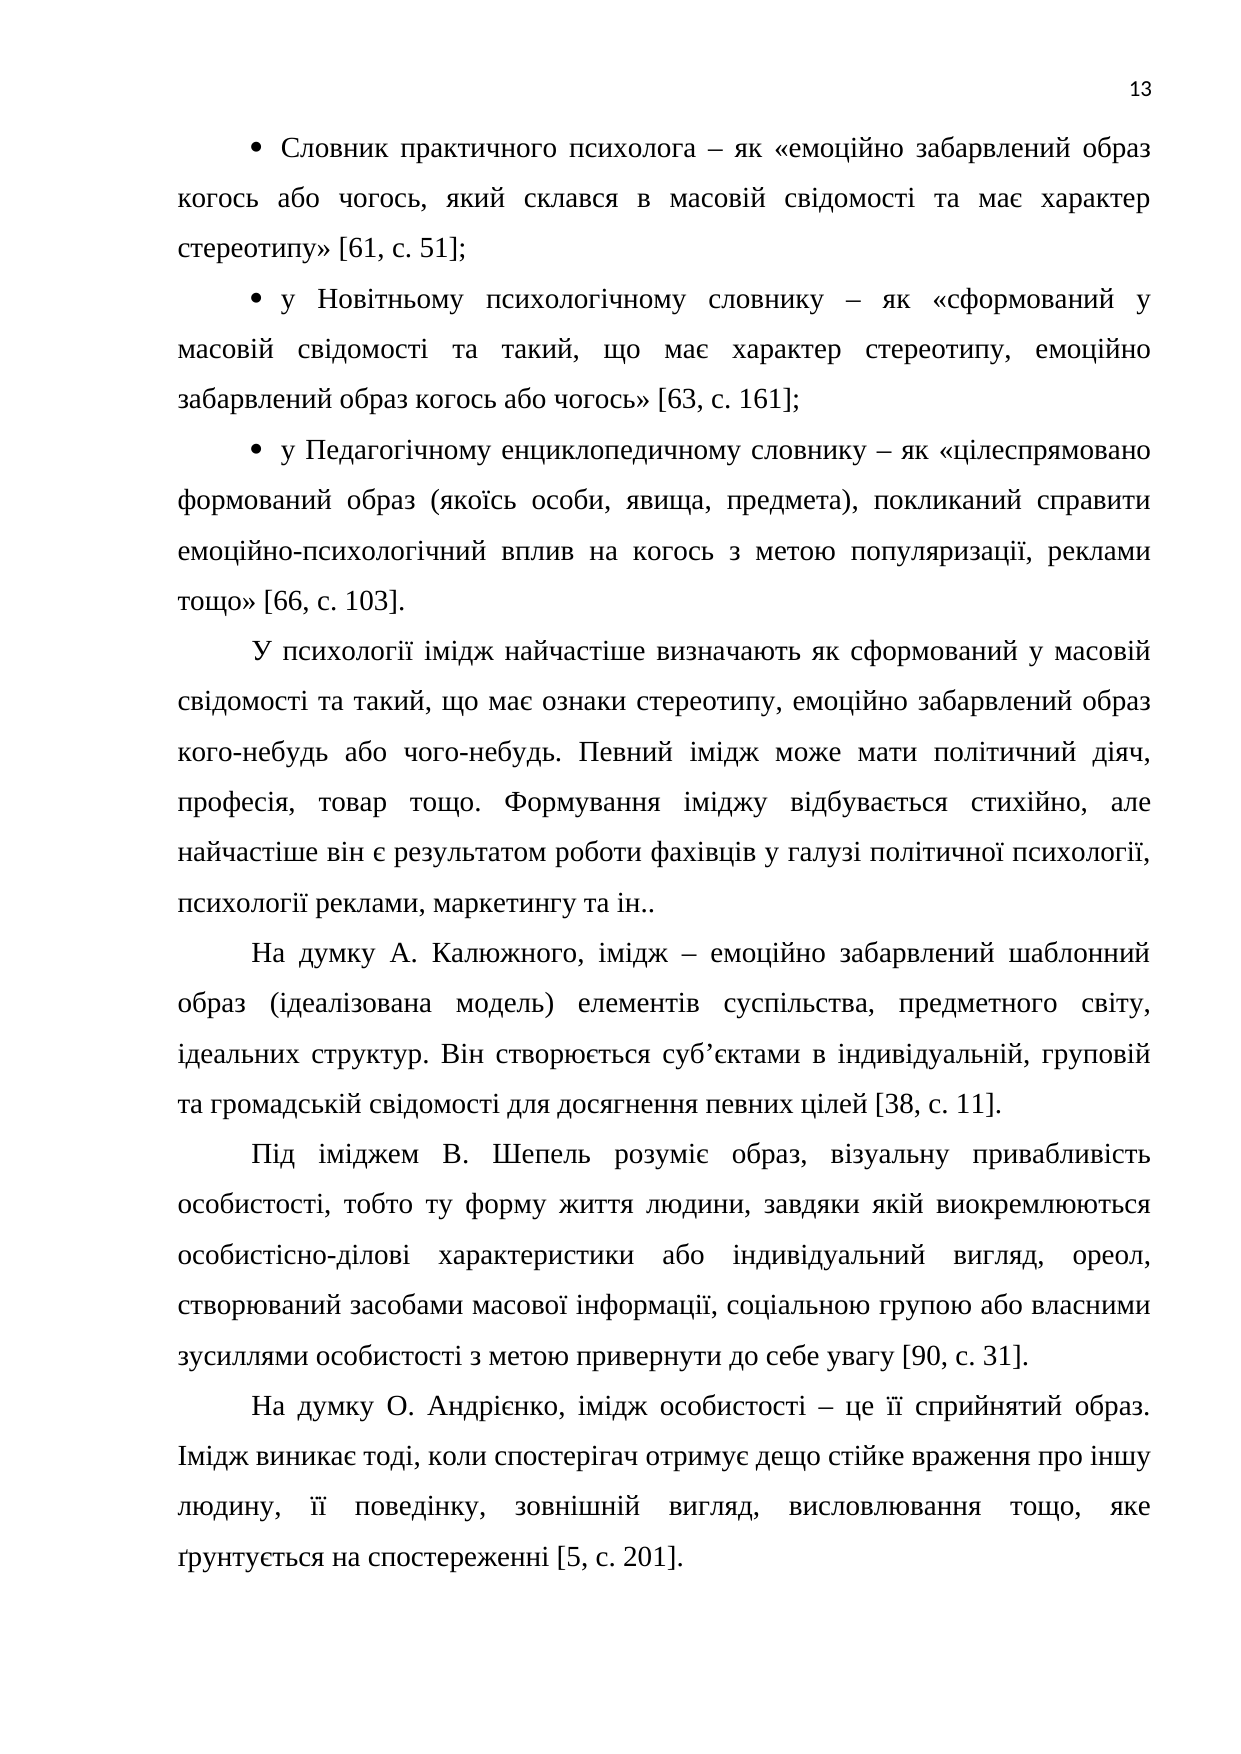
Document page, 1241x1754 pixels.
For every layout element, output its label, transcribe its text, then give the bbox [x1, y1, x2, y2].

text У психології імідж найчастіше визначають як сформований у масовій свідомості та такий, що має ознаки стереотипу, емоційно забарвлений образ кого-небудь або чого-небудь. Певний імідж може мати політичний діяч, професія, товар тощо. Формування іміджу відбувається стихійно, але найчастіше він є результатом роботи фахівців у галузі політичної психології, психології реклами, маркетингу та ін.. [177, 633, 1152, 918]
list у Новітньому психологічному словнику – як «сформований у масовій свідомості та такий, що має характер стереотипу, емоційно забарвлений образ когось або чогось» [63, с. 161]; [177, 281, 1152, 415]
text Під іміджем В. Шепель розуміє образ, візуальну привабливість особистості, тобто ту форму життя людини, завдяки якій виокремлюються особистісно-ділові характеристики або індивідуальний вигляд, ореол, створюваний засобами масової інформації, соціальною групою або власними зусиллями особистості з метою привернути до себе увагу [90, с. 31]. [177, 1136, 1152, 1371]
text На думку А. Калюжного, імідж – емоційно забарвлений шаблонний образ (ідеалізована модель) елементів суспільства, предметного світу, ідеальних структур. Він створюється суб’єктами в індивідуальній, груповій та громадській свідомості для досягнення певних цілей [38, с. 11]. [177, 935, 1152, 1119]
list Словник практичного психолога – як «емоційно забарвлений образ когось або чогось, який склався в масовій свідомості та має характер стереотипу» [61, с. 51]; [177, 130, 1152, 264]
list у Педагогічному енциклопедичному словнику – як «цілеспрямовано формований образ (якоїсь особи, явища, предмета), покликаний справити емоційно-психологічний вплив на когось з метою популяризації, реклами тощо» [66, с. 103]. [177, 432, 1152, 616]
text На думку О. Андрієнко, імідж особистості – це її сприйнятий образ. Імідж виникає тоді, коли спостерігач отримує дещо стійке враження про іншу людину, її поведінку, зовнішній вигляд, висловлювання тощо, яке ґрунтується на спостереженні [5, с. 201]. [177, 1388, 1152, 1572]
